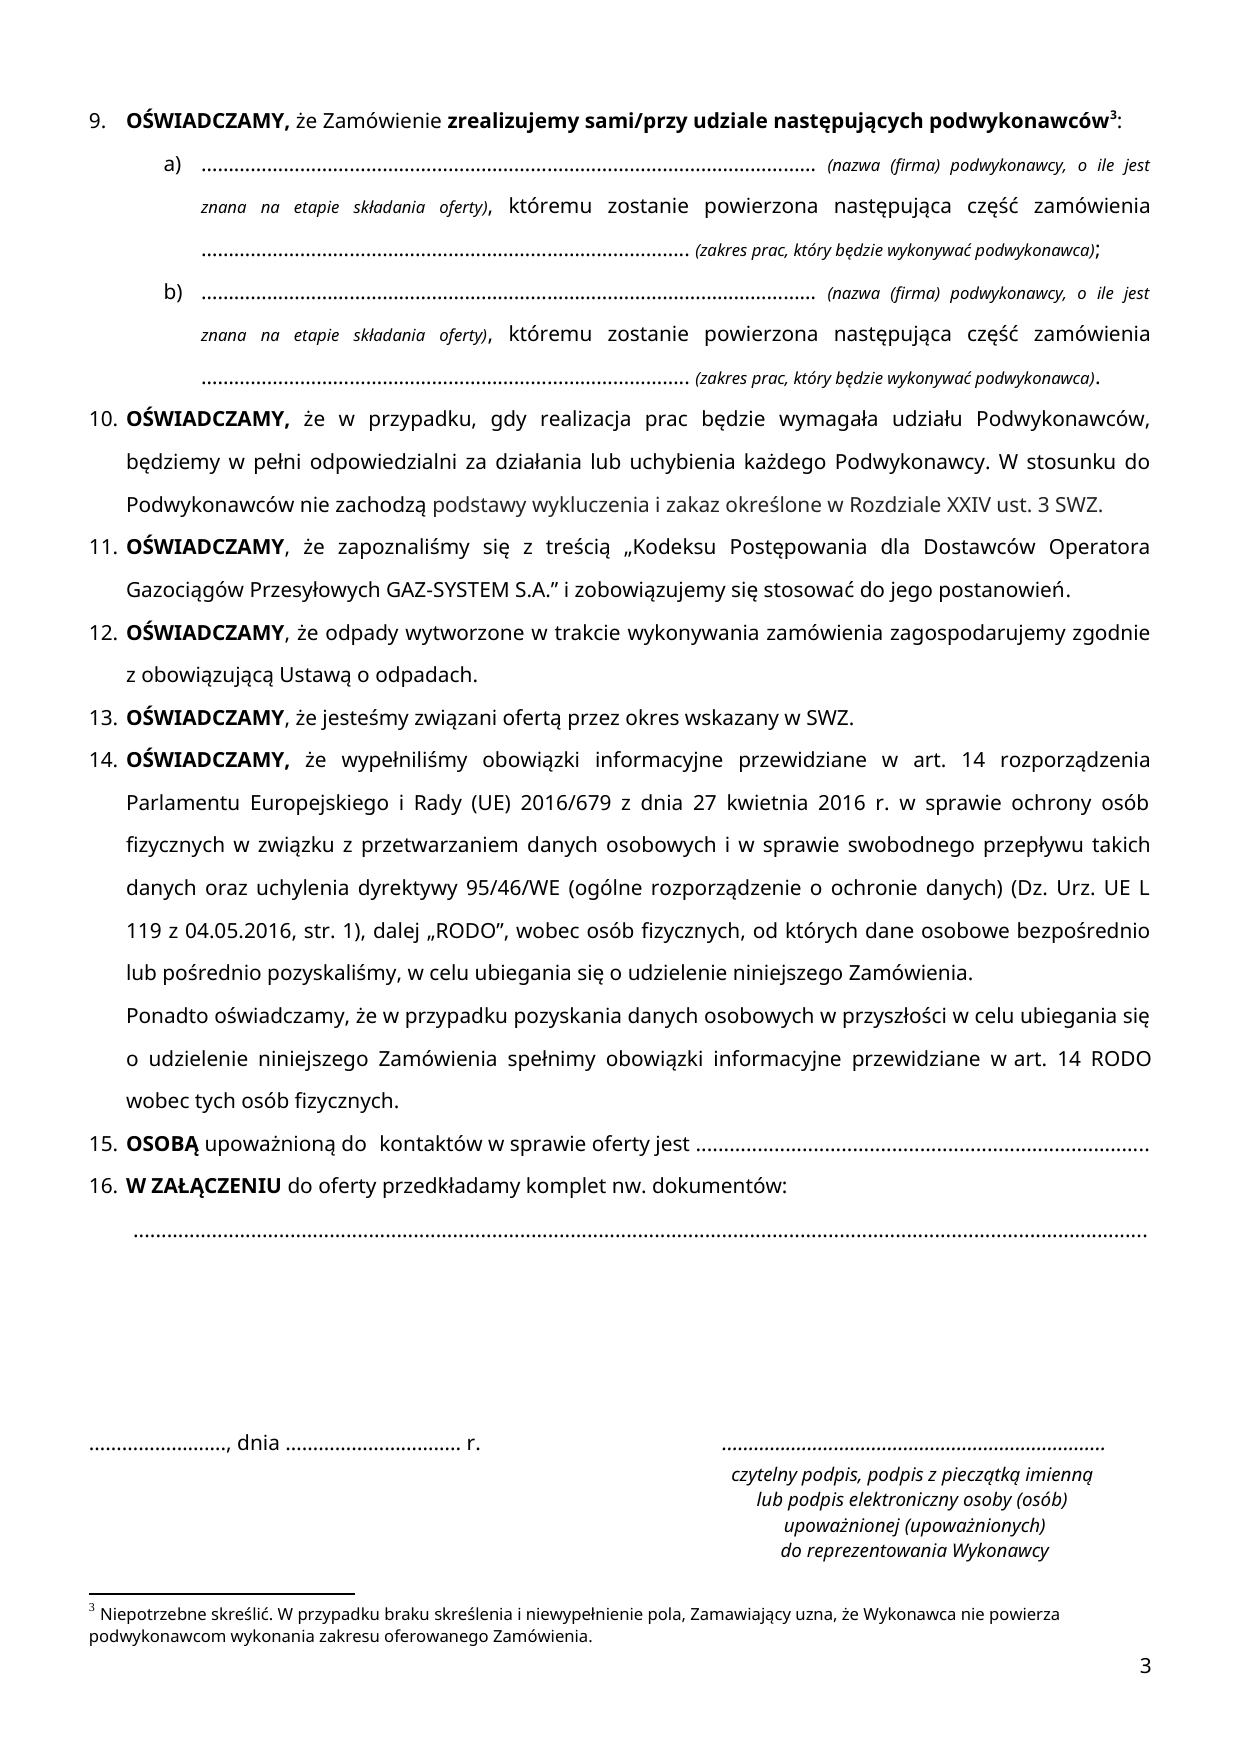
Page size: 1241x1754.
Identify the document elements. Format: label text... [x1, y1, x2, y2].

list ………………………………………………………………………….……………………… (nazwa (firma) podwykonawcy, o ile jest znana na etapie składania oferty), któremu zostanie powierzona następująca część zamówienia …………………………………………………………………………….. (zakres prac, który będzie wykonywać podwykonawca). [163, 277, 1152, 390]
text upoważnionej (upoważnionych) [89, 1512, 1152, 1538]
list OSOBĄ upoważnioną do kontaktów w sprawie oferty jest [89, 1129, 1152, 1157]
text czytelny podpis, podpis z pieczątką imienną [89, 1461, 1152, 1487]
text do reprezentowania Wykonawcy [89, 1538, 1152, 1563]
list OŚWIADCZAMY, że jesteśmy związani ofertą przez okres wskazany w SWZ. [89, 703, 1152, 731]
list ………………………………………………………………………….……………………… (nazwa (firma) podwykonawcy, o ile jest znana na etapie składania oferty), któremu zostanie powierzona następująca część zamówienia …………………………………………………………………………….. (zakres prac, który będzie wykonywać podwykonawca); [163, 149, 1152, 263]
list W ZAŁĄCZENIU do oferty przedkładamy komplet nw. dokumentów: [89, 1172, 1152, 1200]
list OŚWIADCZAMY, że w przypadku, gdy realizacja prac będzie wymagała udziału Podwykonawców, będziemy w pełni odpowiedzialni za działania lub uchybienia każdego Podwykonawcy. W stosunku do Podwykonawców nie zachodzą podstawy wykluczenia i zakaz określone w Rozdziale XXIV ust. 3 SWZ. [89, 404, 1152, 518]
text ……………………., dnia ………………………….. r. ……………………………………………………………… [89, 1428, 1152, 1457]
text Ponadto oświadczamy, że w przypadku pozyskania danych osobowych w przyszłości w celu ubiegania się o udzielenie niniejszego Zamówienia spełnimy obowiązki informacyjne przewidziane w art. 14 RODO wobec tych osób fizycznych. [126, 1001, 1152, 1115]
text lub podpis elektroniczny osoby (osób) [89, 1487, 1152, 1512]
list OŚWIADCZAMY, że zapoznaliśmy się z treścią „Kodeksu Postępowania dla Dostawców Operatora Gazociągów Przesyłowych GAZ-SYSTEM S.A.” i zobowiązujemy się stosować do jego postanowień. [89, 532, 1152, 603]
list OŚWIADCZAMY, że Zamówienie zrealizujemy sami/przy udziale następujących podwykonawców: [89, 106, 1152, 135]
list OŚWIADCZAMY, że odpady wytworzone w trakcie wykonywania zamówienia zagospodarujemy zgodnie z obowiązującą Ustawą o odpadach. [89, 618, 1152, 689]
list OŚWIADCZAMY, że wypełniliśmy obowiązki informacyjne przewidziane w art. 14 rozporządzenia Parlamentu Europejskiego i Rady (UE) 2016/679 z dnia 27 kwietnia 2016 r. w sprawie ochrony osób fizycznych w związku z przetwarzaniem danych osobowych i w sprawie swobodnego przepływu takich danych oraz uchylenia dyrektywy 95/46/WE (ogólne rozporządzenie o ochronie danych) (Dz. Urz. UE L 119 z 04.05.2016, str. 1), dalej „RODO”, wobec osób fizycznych, od których dane osobowe bezpośrednio lub pośrednio pozyskaliśmy, w celu ubiegania się o udzielenie niniejszego Zamówienia. [89, 745, 1152, 987]
